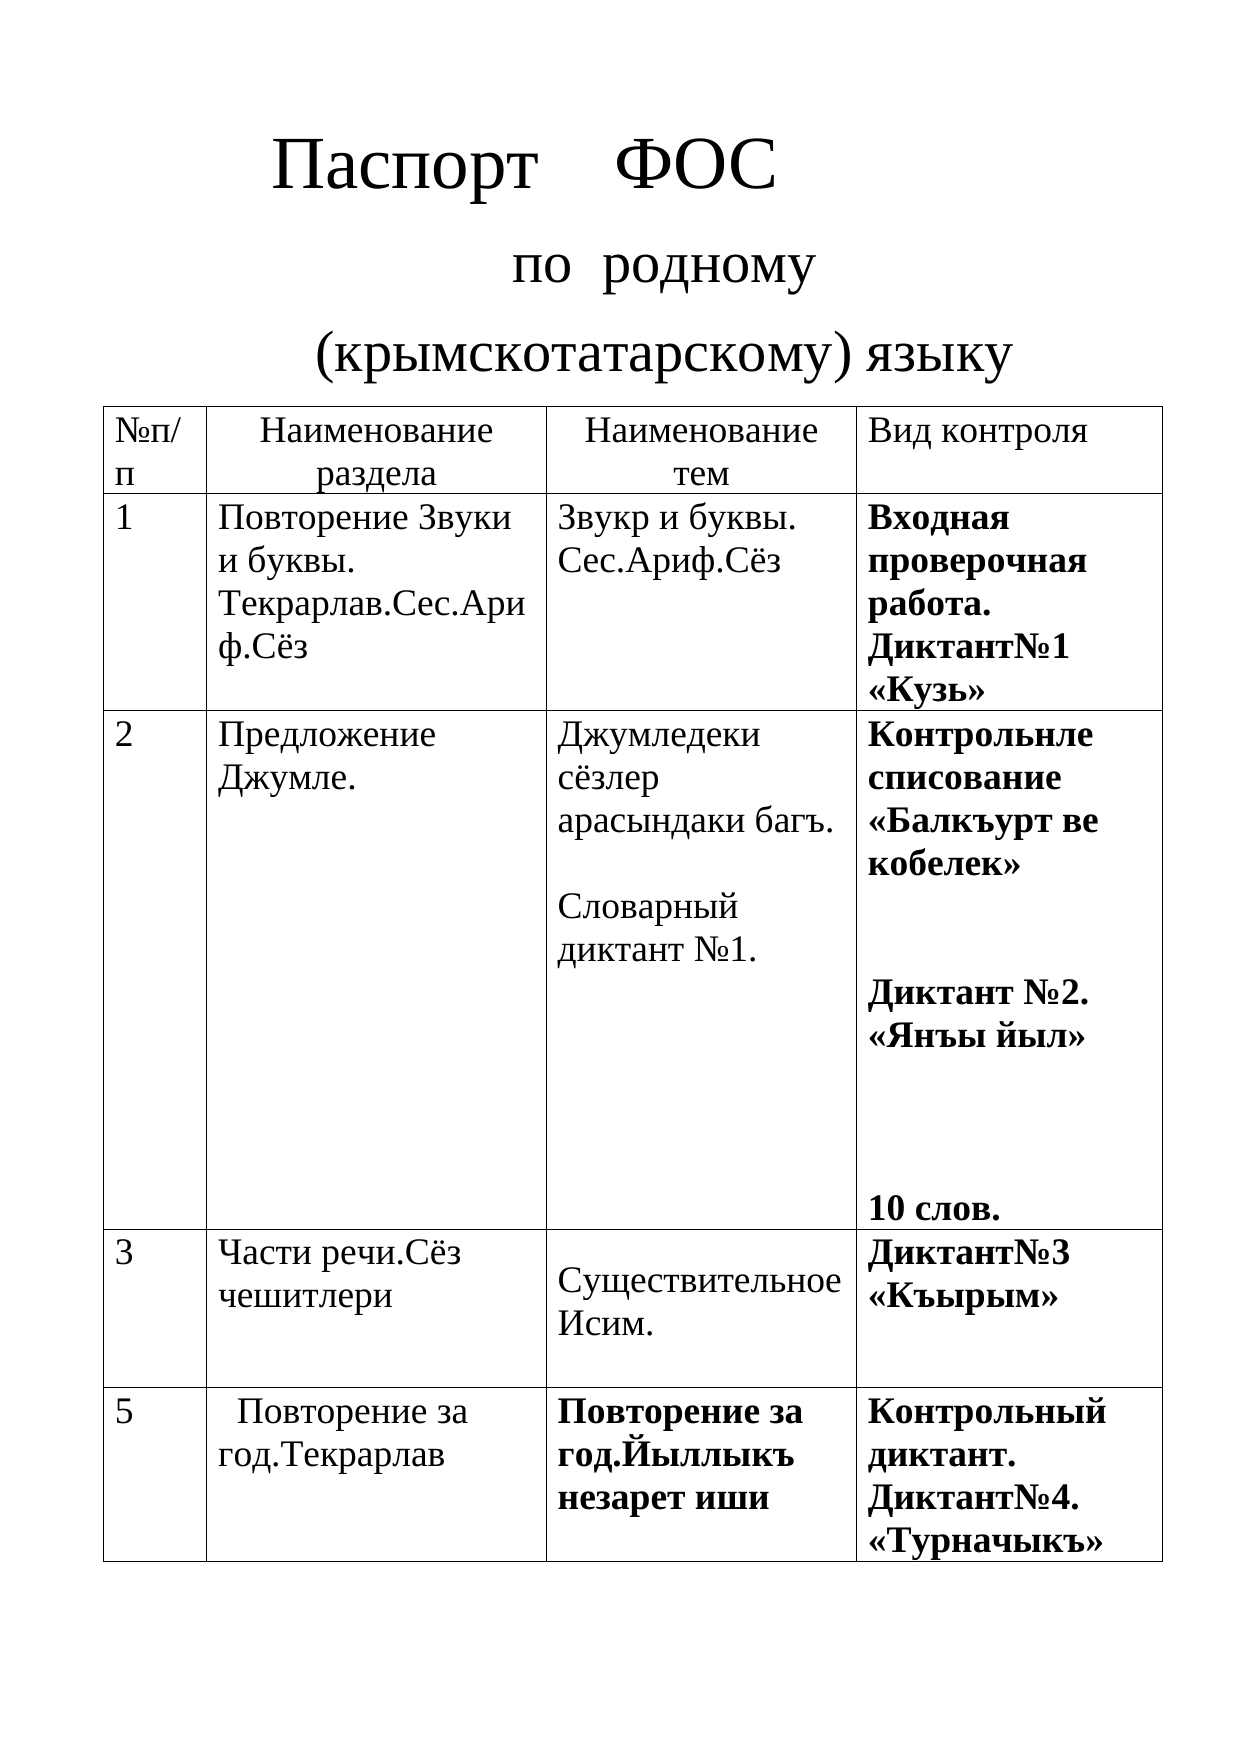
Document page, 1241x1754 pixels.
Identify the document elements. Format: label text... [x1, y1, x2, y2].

table_cell 2 [104, 711, 206, 1228]
table_cell СуществительноеИсим. [547, 1230, 856, 1387]
table_cell 3 [104, 1230, 206, 1387]
table_cell Повторение за год.Йыллыкъ незарет иши [547, 1388, 856, 1561]
table_cell Контрольнле списование «Балкъурт ве кобелек» Диктант №2. «Янъы йыл» 10 слов. [857, 711, 1162, 1228]
table_cell Повторение Звуки и буквы. Текрарлав.Сес.Ариф.Сёз [207, 494, 546, 710]
table_cell 1 [104, 494, 206, 710]
table_header Наименование тем [547, 407, 856, 493]
table_cell Джумледеки сёзлер арасындаки багъ. Словарный диктант №1. [547, 711, 856, 1228]
text Паспорт ФОС [177, 118, 1152, 204]
table_cell Диктант№3 «Къырым» [857, 1230, 1162, 1387]
table_header Наименование раздела [207, 407, 546, 493]
table_header №п/п [104, 407, 206, 493]
table_cell Входная проверочная работа. Диктант№1 «Кузь» [857, 494, 1162, 710]
text (крымскотатарскому) языку [177, 317, 1152, 384]
text по родному [177, 228, 1152, 295]
table_cell Повторение за год.Текрарлав [207, 1388, 546, 1561]
table_cell Части речи.Сёз чешитлери [207, 1230, 546, 1387]
table_cell Предложение Джумле. [207, 711, 546, 1228]
table_cell Контрольный диктант. Диктант№4. «Турначыкъ» [857, 1388, 1162, 1561]
table_cell 5 [104, 1388, 206, 1561]
table_cell Звукр и буквы. Сес.Ариф.Сёз [547, 494, 856, 710]
table_header Вид контроля [857, 407, 1162, 493]
